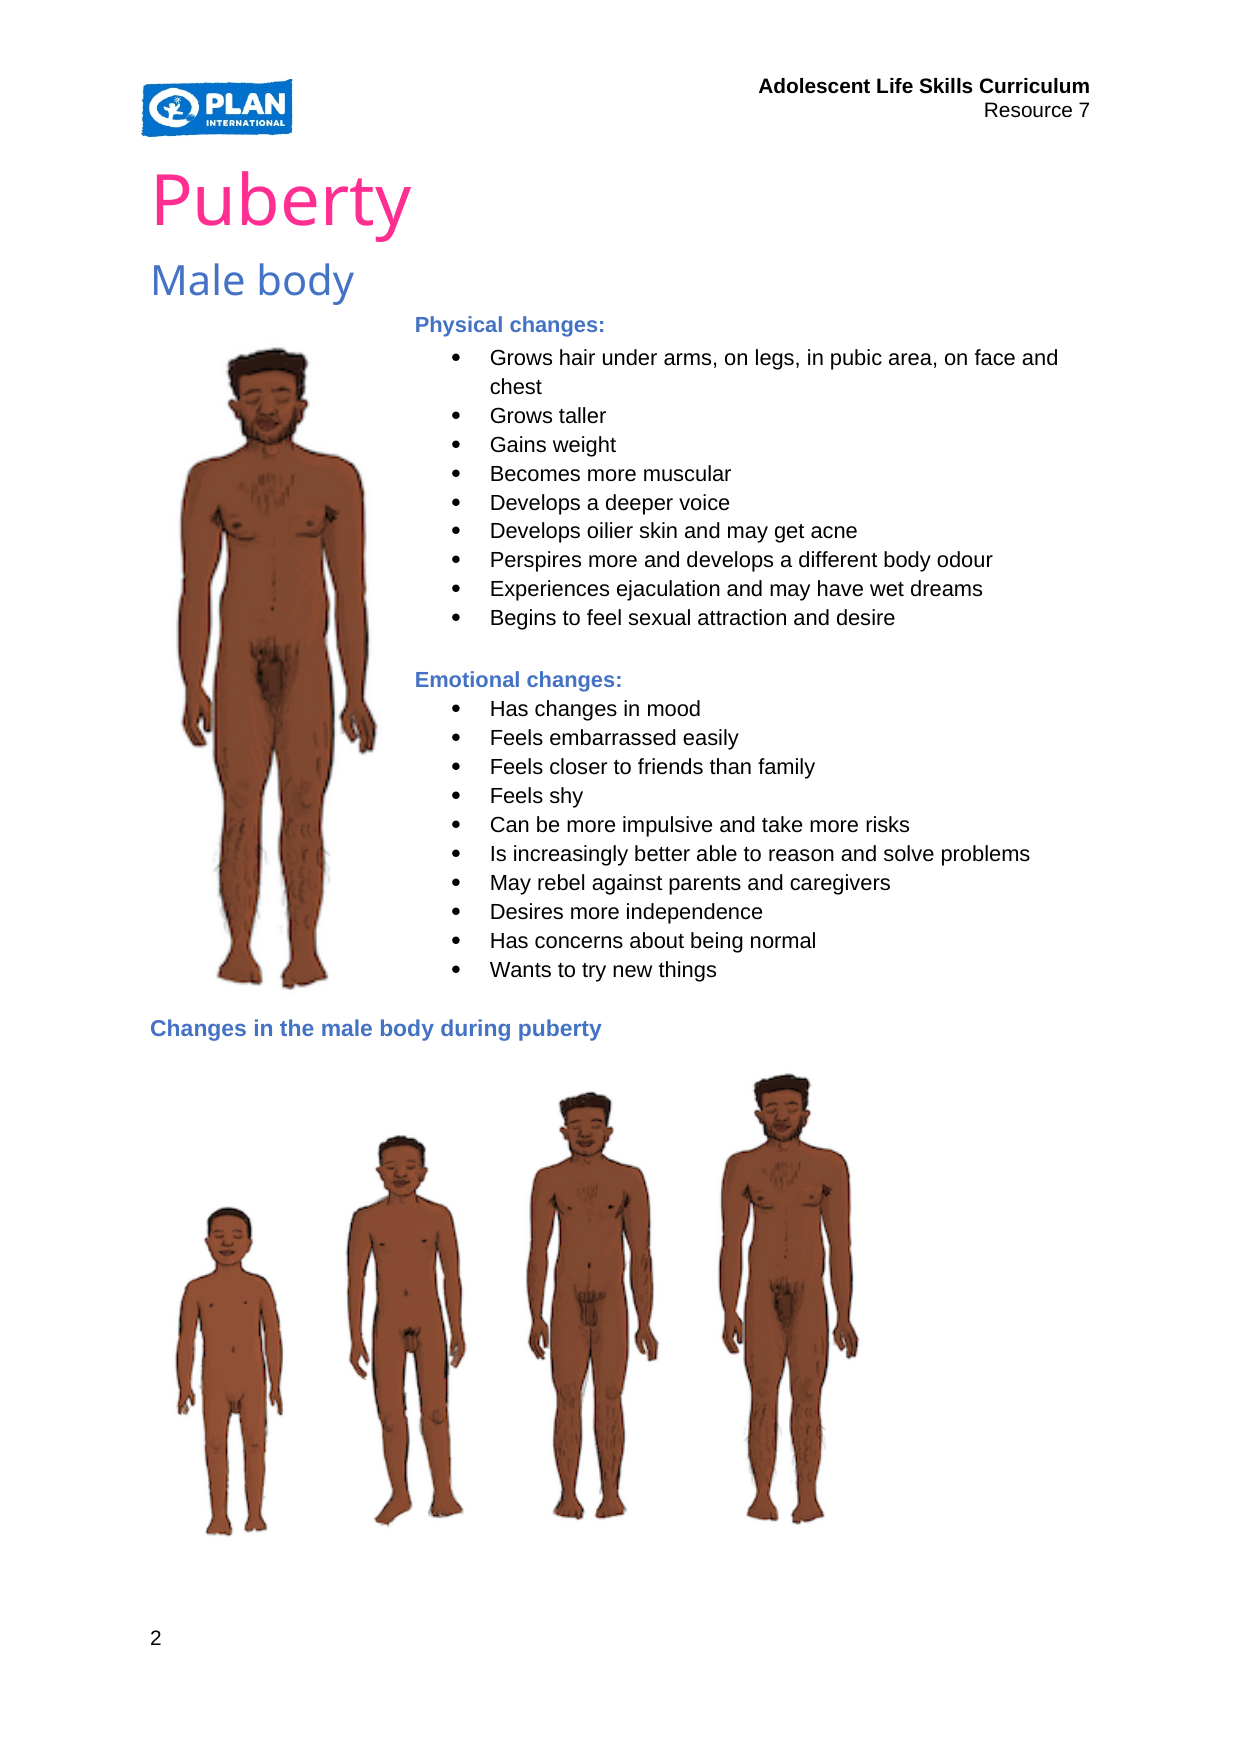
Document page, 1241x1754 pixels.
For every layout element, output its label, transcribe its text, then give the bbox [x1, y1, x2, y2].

list Wants to try new things [396, 957, 1090, 982]
list Feels closer to friends than family [396, 754, 1090, 779]
list Is increasingly better able to reason and solve problems [396, 841, 1090, 866]
text Male body [150, 251, 1090, 307]
list Develops a deeper voice [396, 489, 1090, 515]
list Can be more impulsive and take more risks [396, 812, 1090, 837]
text Changes in the male body during puberty [150, 1015, 1090, 1041]
list Has changes in mood [396, 696, 1090, 722]
list Develops oilier skin and may get acne [396, 518, 1090, 544]
list Grows taller [396, 403, 1090, 428]
list Desires more independence [396, 899, 1090, 924]
list Grows hair under arms, on legs, in pubic area, on face and chest [396, 345, 1090, 399]
text Puberty [150, 150, 1090, 246]
picture [141, 79, 293, 137]
text Physical changes: [150, 312, 1090, 337]
list Has concerns about being normal [396, 928, 1090, 953]
list Gains weight [396, 432, 1090, 457]
list May rebel against parents and caregivers [396, 870, 1090, 895]
list Perspires more and develops a different body odour [396, 547, 1090, 573]
list Feels embarrassed easily [396, 725, 1090, 751]
text Emotional changes: [396, 667, 1090, 693]
picture [150, 326, 396, 996]
list Experiences ejaculation and may have wet dreams [396, 576, 1090, 602]
picture [150, 1063, 883, 1553]
list Begins to feel sexual attraction and desire [396, 605, 1090, 631]
list Feels shy [396, 783, 1090, 808]
list Becomes more muscular [396, 461, 1090, 486]
